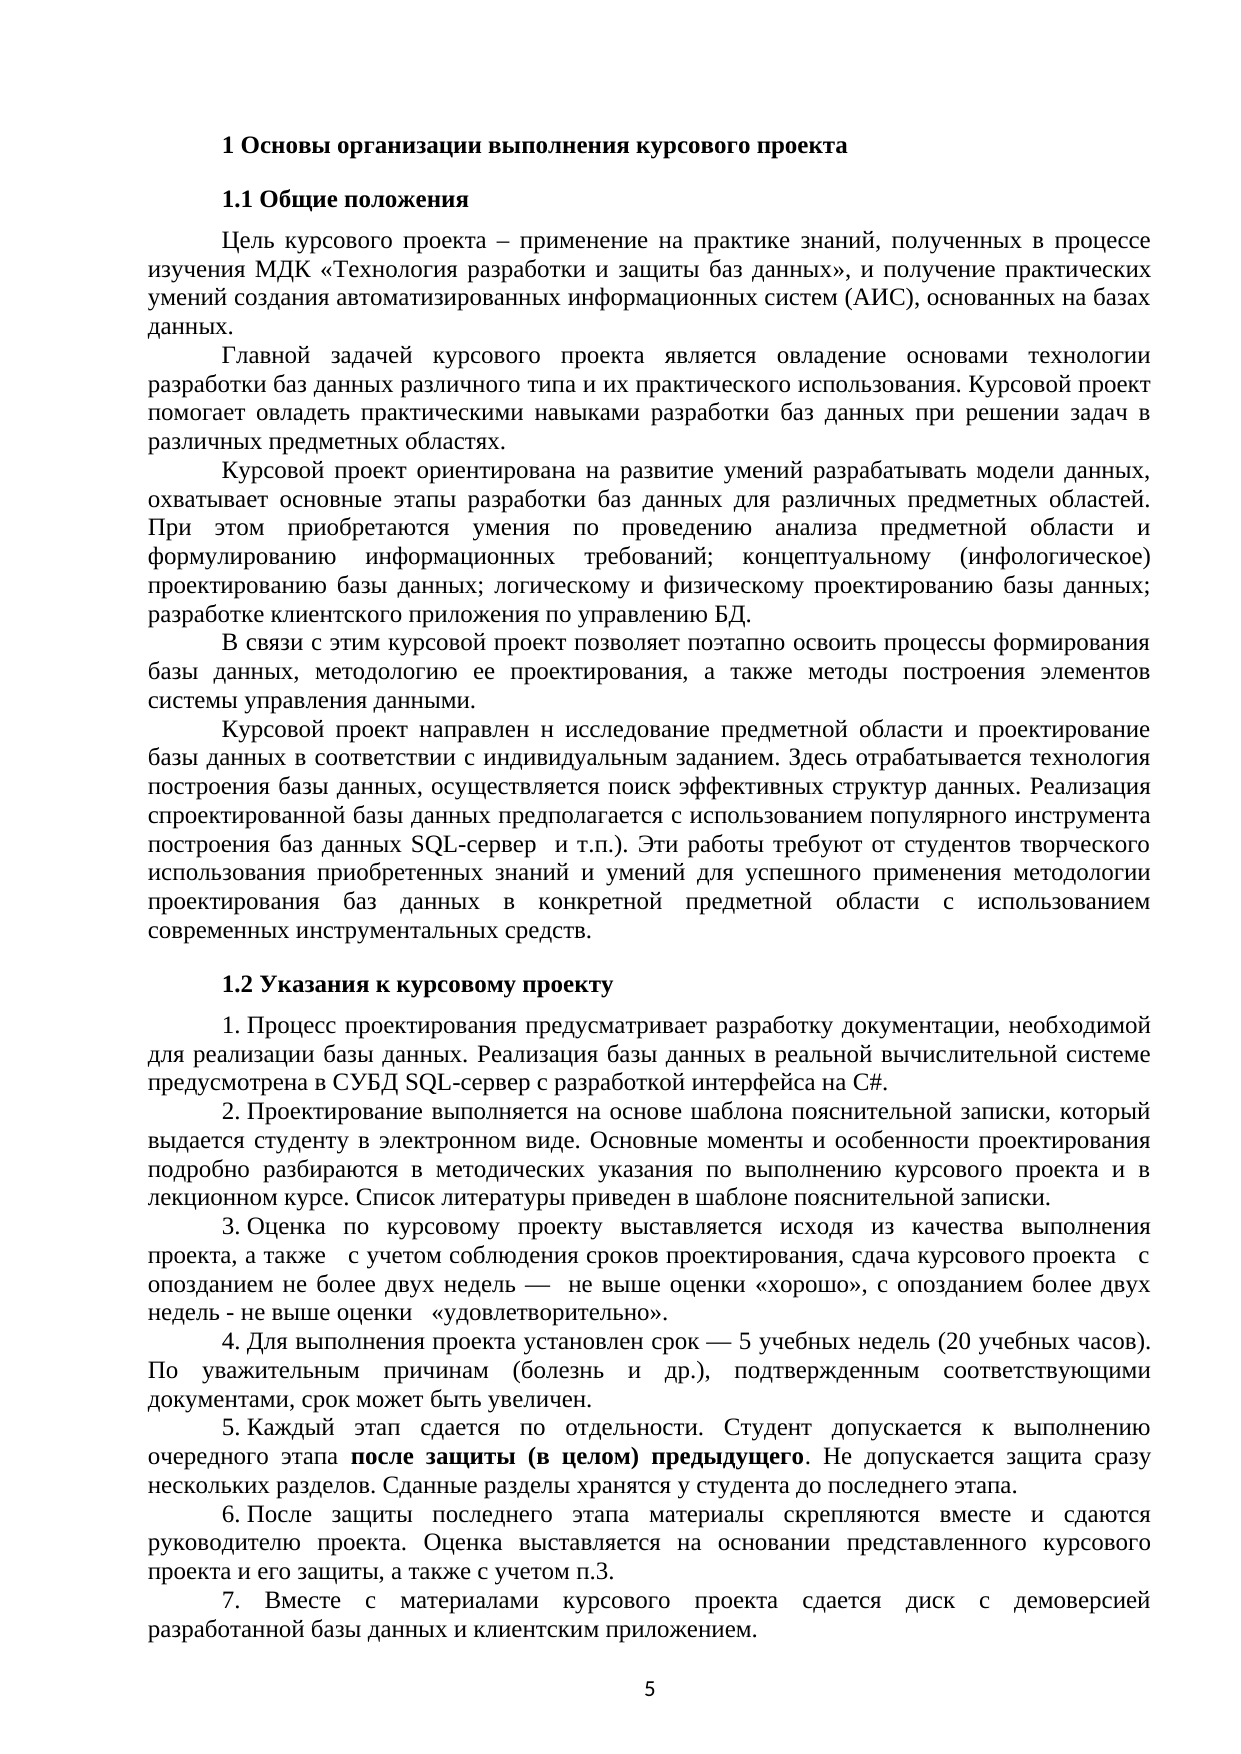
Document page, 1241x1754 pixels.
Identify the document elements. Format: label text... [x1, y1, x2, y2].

text Цель курсового проекта – применение на практике знаний, полученных в процессе изучения МДК «Технология разработки и защиты баз данных», и получение практических умений создания автоматизированных информационных систем (АИС), основанных на базах данных. [148, 225, 1152, 340]
subtitle 1 Основы организации выполнения курсового проекта [148, 130, 1152, 159]
text Главной задачей курсового проекта является овладение основами технологии разработки баз данных различного типа и их практического использования. Курсовой проект помогает овладеть практическими навыками разработки баз данных при решении задач в различных предметных областях. [148, 340, 1152, 455]
text Курсовой проект ориентирована на развитие умений разрабатывать модели данных, охватывает основные этапы разработки баз данных для различных предметных областей. При этом приобретаются умения по проведению анализа предметной области и формулированию информационных требований; концептуальному (инфологическое) проектированию базы данных; логическому и физическому проектированию базы данных; разработке клиентского приложения по управлению БД. [148, 455, 1152, 627]
text 1.1 Общие положения [148, 184, 1152, 212]
text 1. Процесс проектирования предусматривает разработку документации, необходимой для реализации базы данных. Реализация базы данных в реальной вычислительной системе предусмотрена в СУБД SQL-сервер с разработкой интерфейса на С#. [148, 1010, 1152, 1096]
text 2. Проектирование выполняется на основе шаблона пояснительной записки, который выдается студенту в электронном виде. Основные моменты и особенности проектирования подробно разбираются в методических указания по выполнению курсового проекта и в лекционном курсе. Список литературы приведен в шаблоне пояснительной записки. [148, 1096, 1152, 1211]
text 3. Оценка по курсовому проекту выставляется исходя из качества выполнения проекта, а также с учетом соблюдения сроков проектирования, сдача курсового проекта с опозданием не более двух недель — не выше оценки «хорошо», с опозданием более двух недель - не выше оценки «удовлетворительно». [148, 1211, 1152, 1326]
text 4. Для выполнения проекта установлен срок — 5 учебных недель (20 учебных часов). По уважительным причинам (болезнь и др.), подтвержденным соответствующими документами, срок может быть увеличен. [148, 1326, 1152, 1412]
text 7. Вместе с материалами курсового проекта сдается диск с демоверсией разработанной базы данных и клиентским приложением. [148, 1585, 1152, 1642]
text Курсовой проект направлен н исследование предметной области и проектирование базы данных в соответствии с индивидуальным заданием. Здесь отрабатывается технология построения базы данных, осуществляется поиск эффективных структур данных. Реализация спроектированной базы данных предполагается с использованием популярного инструмента построения баз данных SQL-сервер и т.п.). Эти работы требуют от студентов творческого использования приобретенных знаний и умений для успешного применения методологии проектирования баз данных в конкретной предметной области с использованием современных инструментальных средств. [148, 714, 1152, 944]
text 6. После защиты последнего этапа материалы скрепляются вместе и сдаются руководителю проекта. Оценка выставляется на основании представленного курсового проекта и его защиты, а также с учетом п.3. [148, 1499, 1152, 1585]
text 1.2 Указания к курсовому проекту [148, 969, 1152, 997]
text 5. Каждый этап сдается по отдельности. Студент допускается к выполнению очередного этапа после защиты (в целом) предыдущего. Не допускается защита сразу нескольких разделов. Сданные разделы хранятся у студента до последнего этапа. [148, 1412, 1152, 1499]
text В связи с этим курсовой проект позволяет поэтапно освоить процессы формирования базы данных, методологию ее проектирования, а также методы построения элементов системы управления данными. [148, 627, 1152, 714]
